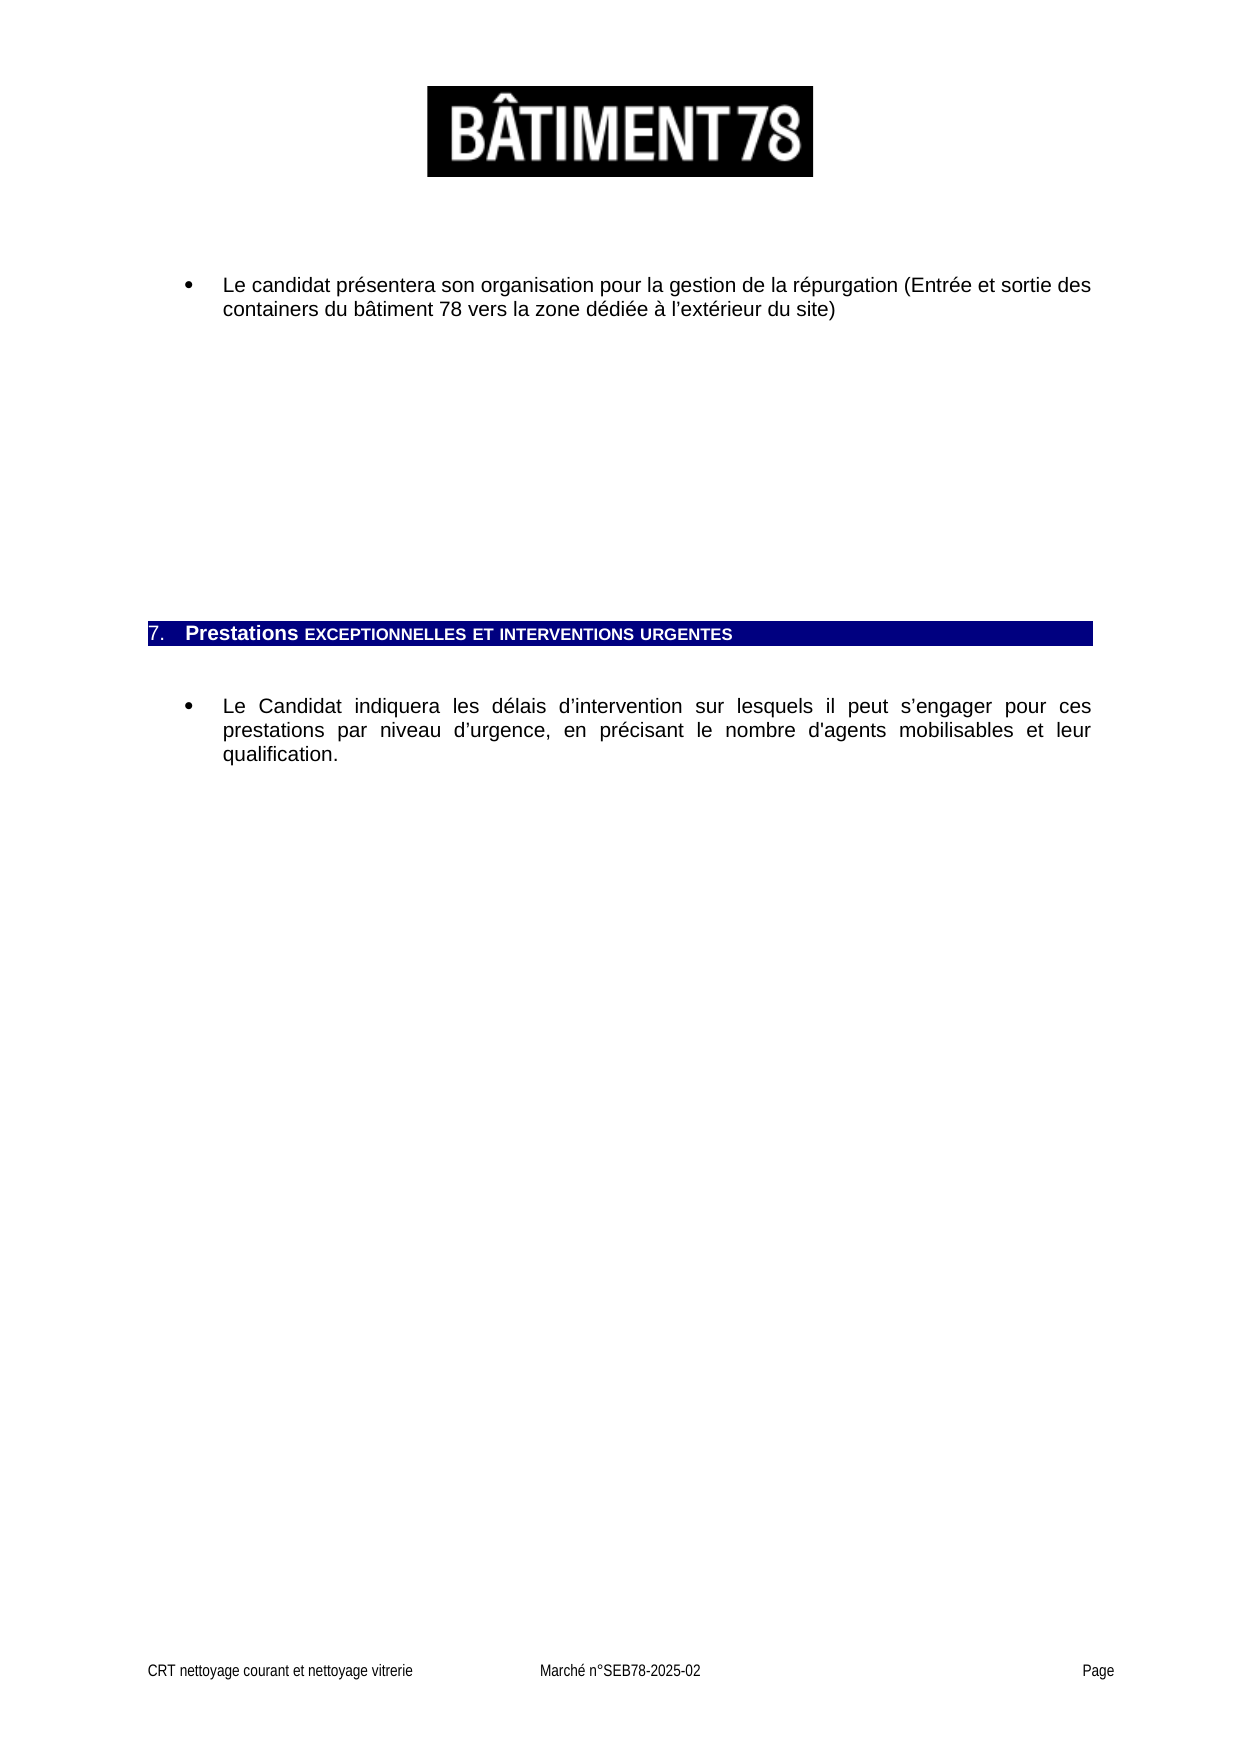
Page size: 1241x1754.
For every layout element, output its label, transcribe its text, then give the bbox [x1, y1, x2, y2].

list Le candidat présentera son organisation pour la gestion de la répurgation (Entrée et sortie des containers du bâtiment 78 vers la zone dédiée à l’extérieur du site) [185, 273, 1093, 321]
picture [427, 86, 814, 177]
list Le Candidat indiquera les délais d’intervention sur lesquels il peut s’engager pour ces prestations par niveau d’urgence, en précisant le nombre d'agents mobilisables et leur qualification. [185, 694, 1093, 766]
subtitle Prestations exceptionnelles et interventions urgentes [148, 621, 1093, 646]
